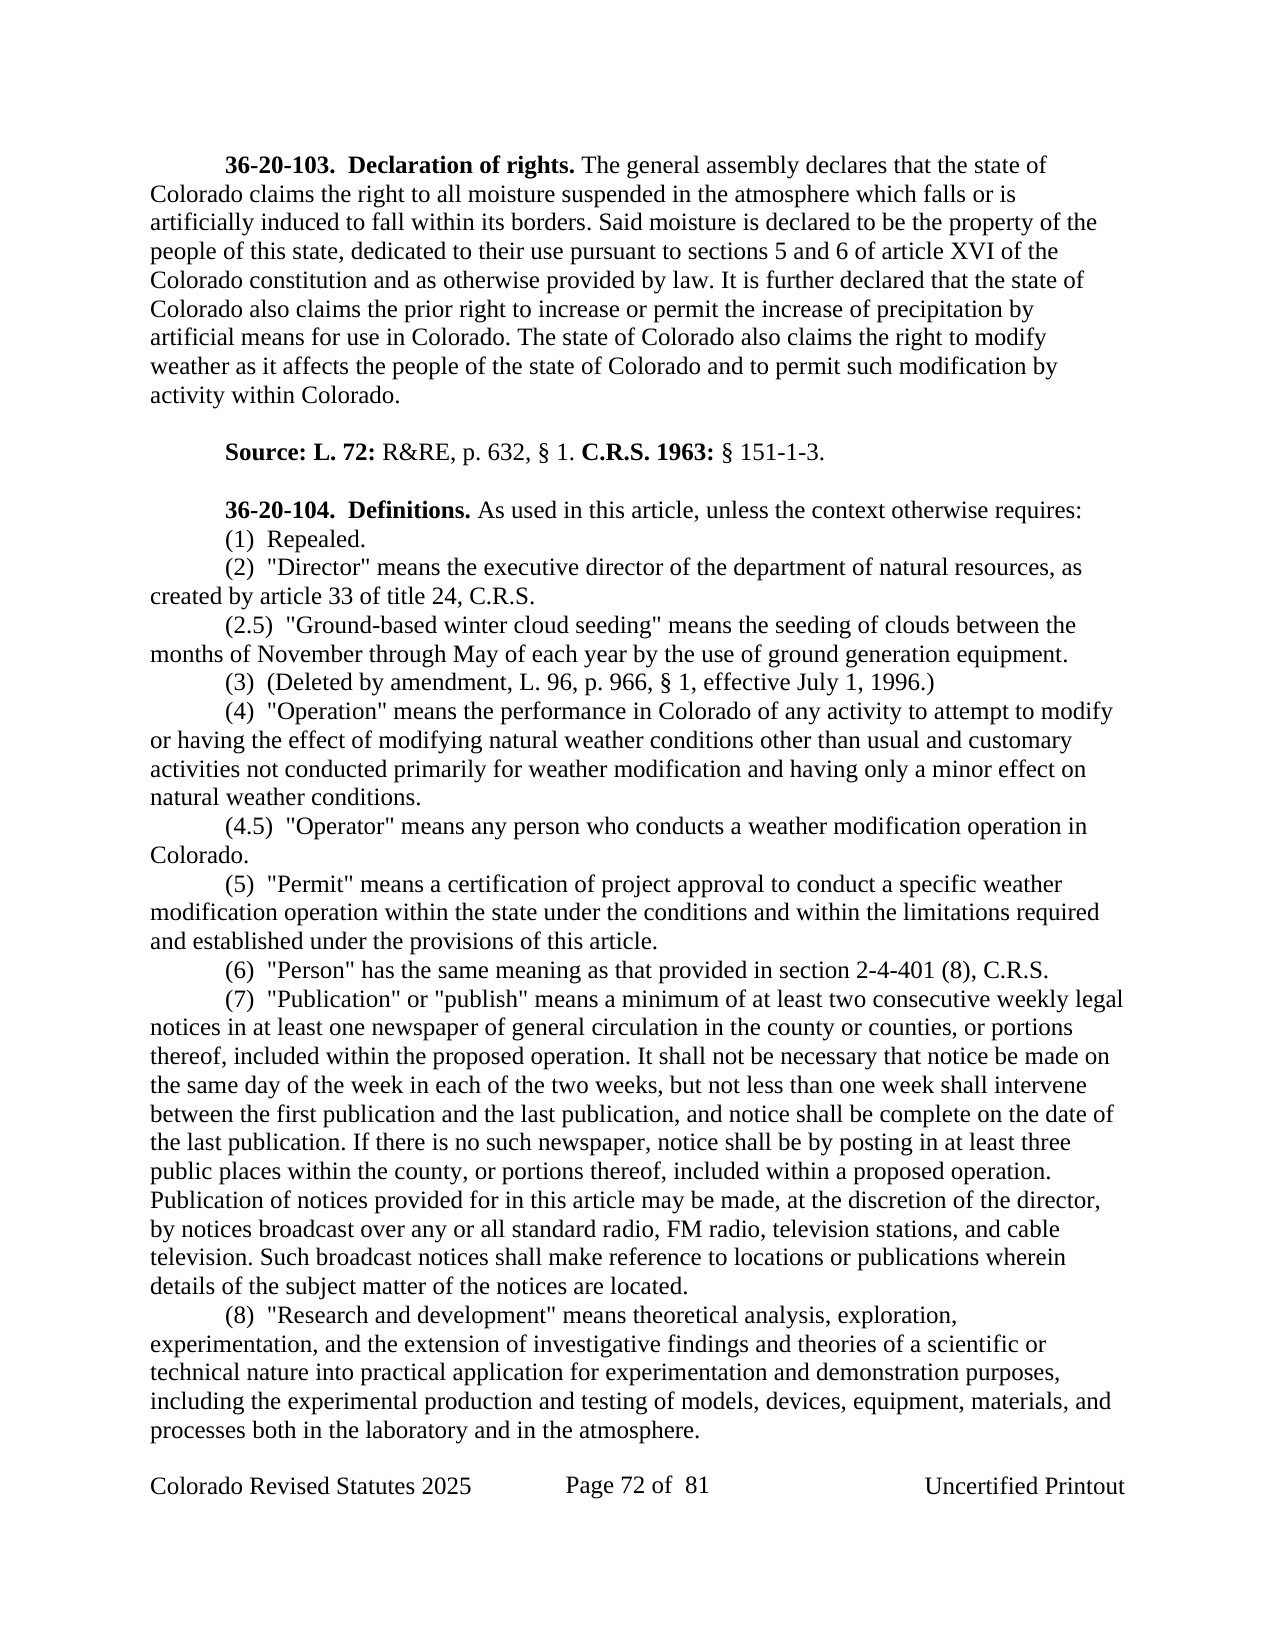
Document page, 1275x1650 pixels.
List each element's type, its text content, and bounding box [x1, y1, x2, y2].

text (8) "Research and development" means theoretical analysis, exploration, experimentation, and the extension of investigative findings and theories of a scientific or technical nature into practical application for experimentation and demonstration purposes, including the experimental production and testing of models, devices, equipment, materials, and processes both in the laboratory and in the atmosphere. [150, 1300, 1125, 1444]
text (1) Repealed. [150, 524, 1125, 552]
text 36-20-104. Definitions. As used in this article, unless the context otherwise requires: [150, 495, 1125, 524]
text Source: L. 72: R&RE, p. 632, § 1. C.R.S. 1963: § 151-1-3. [150, 437, 1125, 466]
text (5) "Permit" means a certification of project approval to conduct a specific weather modification operation within the state under the conditions and within the limitations required and established under the provisions of this article. [150, 869, 1125, 955]
text (4) "Operation" means the performance in Colorado of any activity to attempt to modify or having the effect of modifying natural weather conditions other than usual and customary activities not conducted primarily for weather modification and having only a minor effect on natural weather conditions. [150, 696, 1125, 811]
text (3) (Deleted by amendment, L. 96, p. 966, § 1, effective July 1, 1996.) [150, 667, 1125, 696]
text (6) "Person" has the same meaning as that provided in section 2-4-401 (8), C.R.S. [150, 955, 1125, 984]
text (4.5) "Operator" means any person who conducts a weather modification operation in Colorado. [150, 811, 1125, 869]
text (2.5) "Ground-based winter cloud seeding" means the seeding of clouds between the months of November through May of each year by the use of ground generation equipment. [150, 610, 1125, 667]
text (7) "Publication" or "publish" means a minimum of at least two consecutive weekly legal notices in at least one newspaper of general circulation in the county or counties, or portions thereof, included within the proposed operation. It shall not be necessary that notice be made on the same day of the week in each of the two weeks, but not less than one week shall intervene between the first publication and the last publication, and notice shall be complete on the date of the last publication. If there is no such newspaper, notice shall be by posting in at least three public places within the county, or portions thereof, included within a proposed operation. Publication of notices provided for in this article may be made, at the discretion of the director, by notices broadcast over any or all standard radio, FM radio, television stations, and cable television. Such broadcast notices shall make reference to locations or publications wherein details of the subject matter of the notices are located. [150, 984, 1125, 1300]
text (2) "Director" means the executive director of the department of natural resources, as created by article 33 of title 24, C.R.S. [150, 552, 1125, 610]
text 36-20-103. Declaration of rights. The general assembly declares that the state of Colorado claims the right to all moisture suspended in the atmosphere which falls or is artificially induced to fall within its borders. Said moisture is declared to be the property of the people of this state, dedicated to their use pursuant to sections 5 and 6 of article XVI of the Colorado constitution and as otherwise provided by law. It is further declared that the state of Colorado also claims the prior right to increase or permit the increase of precipitation by artificial means for use in Colorado. The state of Colorado also claims the right to modify weather as it affects the people of the state of Colorado and to permit such modification by activity within Colorado. [150, 150, 1125, 409]
